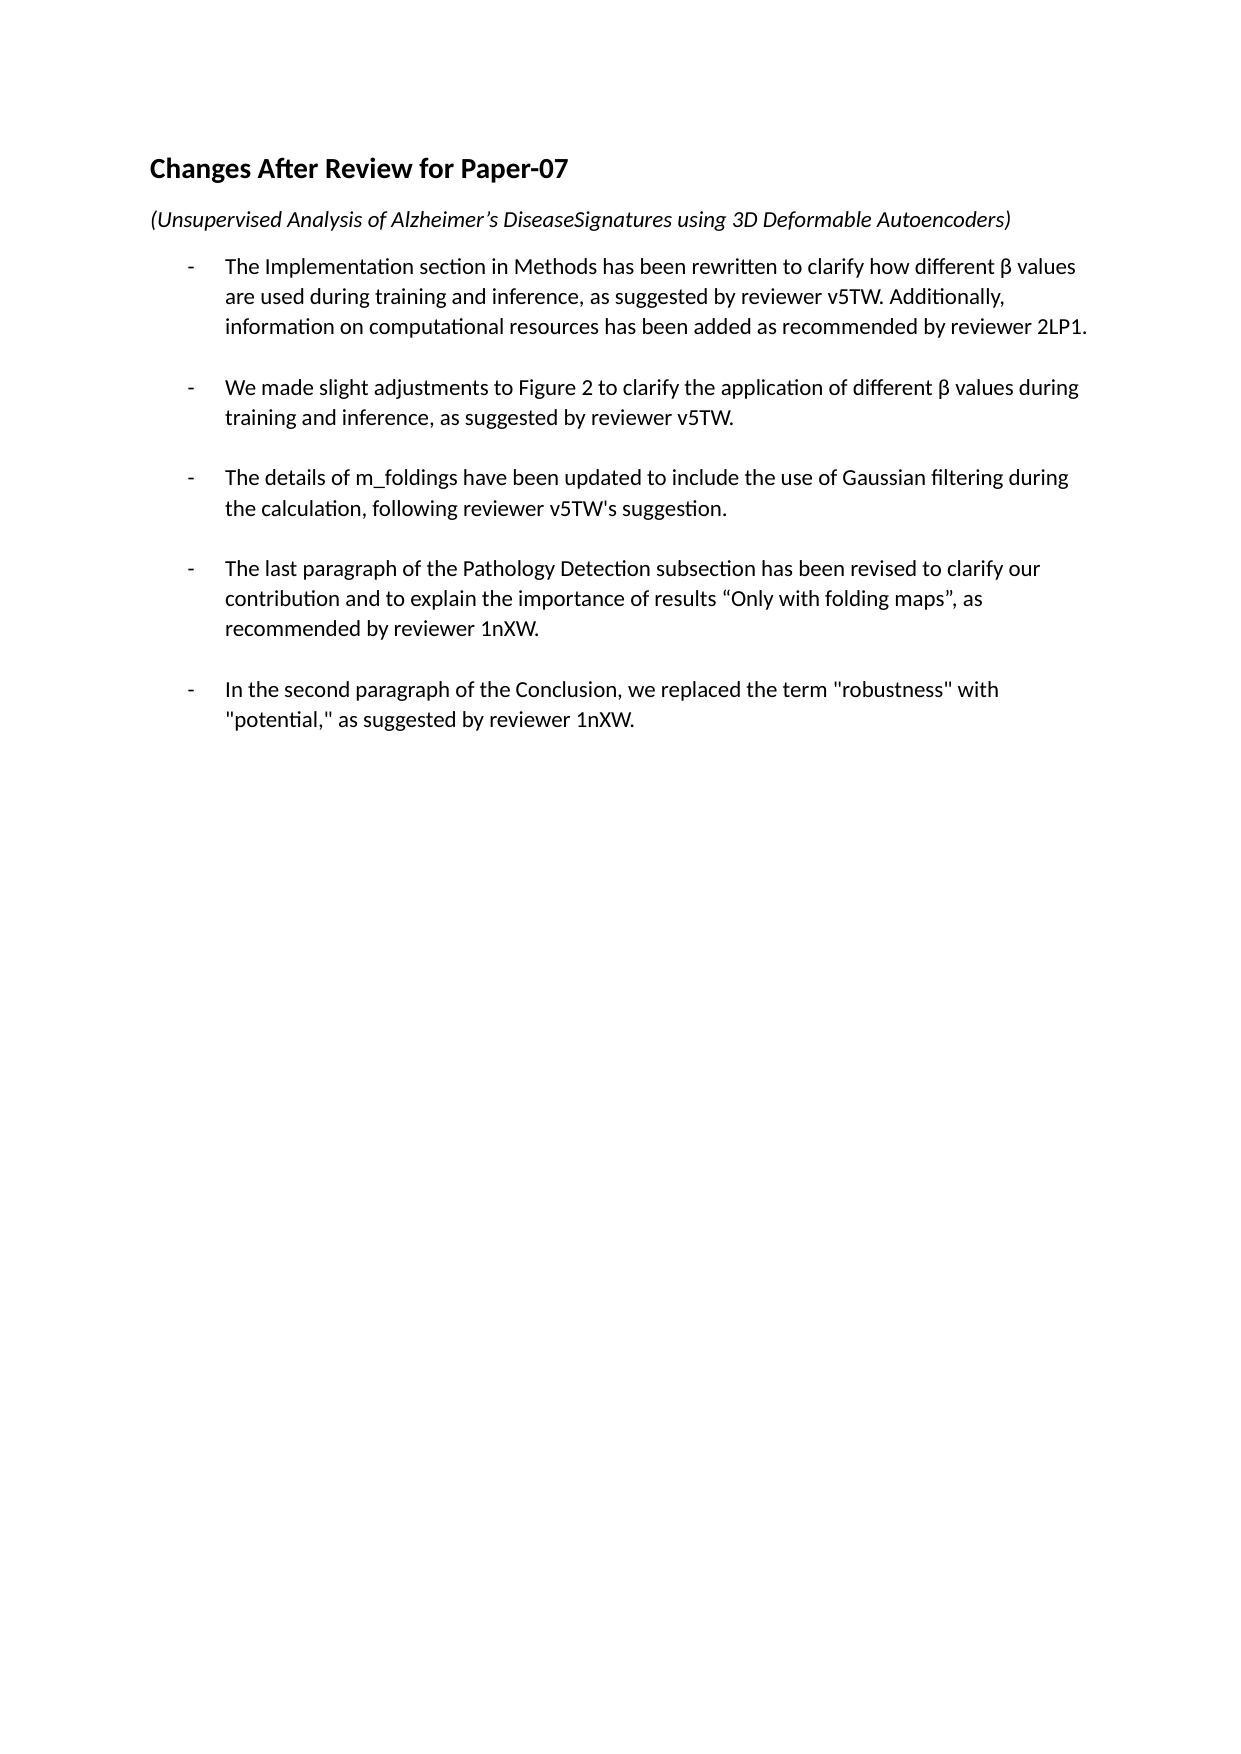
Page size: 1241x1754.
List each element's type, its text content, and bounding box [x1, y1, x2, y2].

text (Unsupervised Analysis of Alzheimer’s DiseaseSignatures using 3D Deformable Autoencoders) [150, 205, 1090, 233]
list In the second paragraph of the Conclusion, we replaced the term "robustness" with "potential," as suggested by reviewer 1nXW. [187, 675, 1090, 733]
list The last paragraph of the Pathology Detection subsection has been revised to clarify our contribution and to explain the importance of results “Only with folding maps”, as recommended by reviewer 1nXW. [187, 554, 1090, 642]
list We made slight adjustments to Figure 2 to clarify the application of different β values during training and inference, as suggested by reviewer v5TW. [187, 373, 1090, 431]
list The details of m_foldings have been updated to include the use of Gaussian filtering during the calculation, following reviewer v5TW's suggestion. [187, 463, 1090, 522]
text Changes After Review for Paper-07 [150, 150, 1090, 186]
list The Implementation section in Methods has been rewritten to clarify how different β values are used during training and inference, as suggested by reviewer v5TW. Additionally, information on computational resources has been added as recommended by reviewer 2LP1. [187, 252, 1090, 340]
